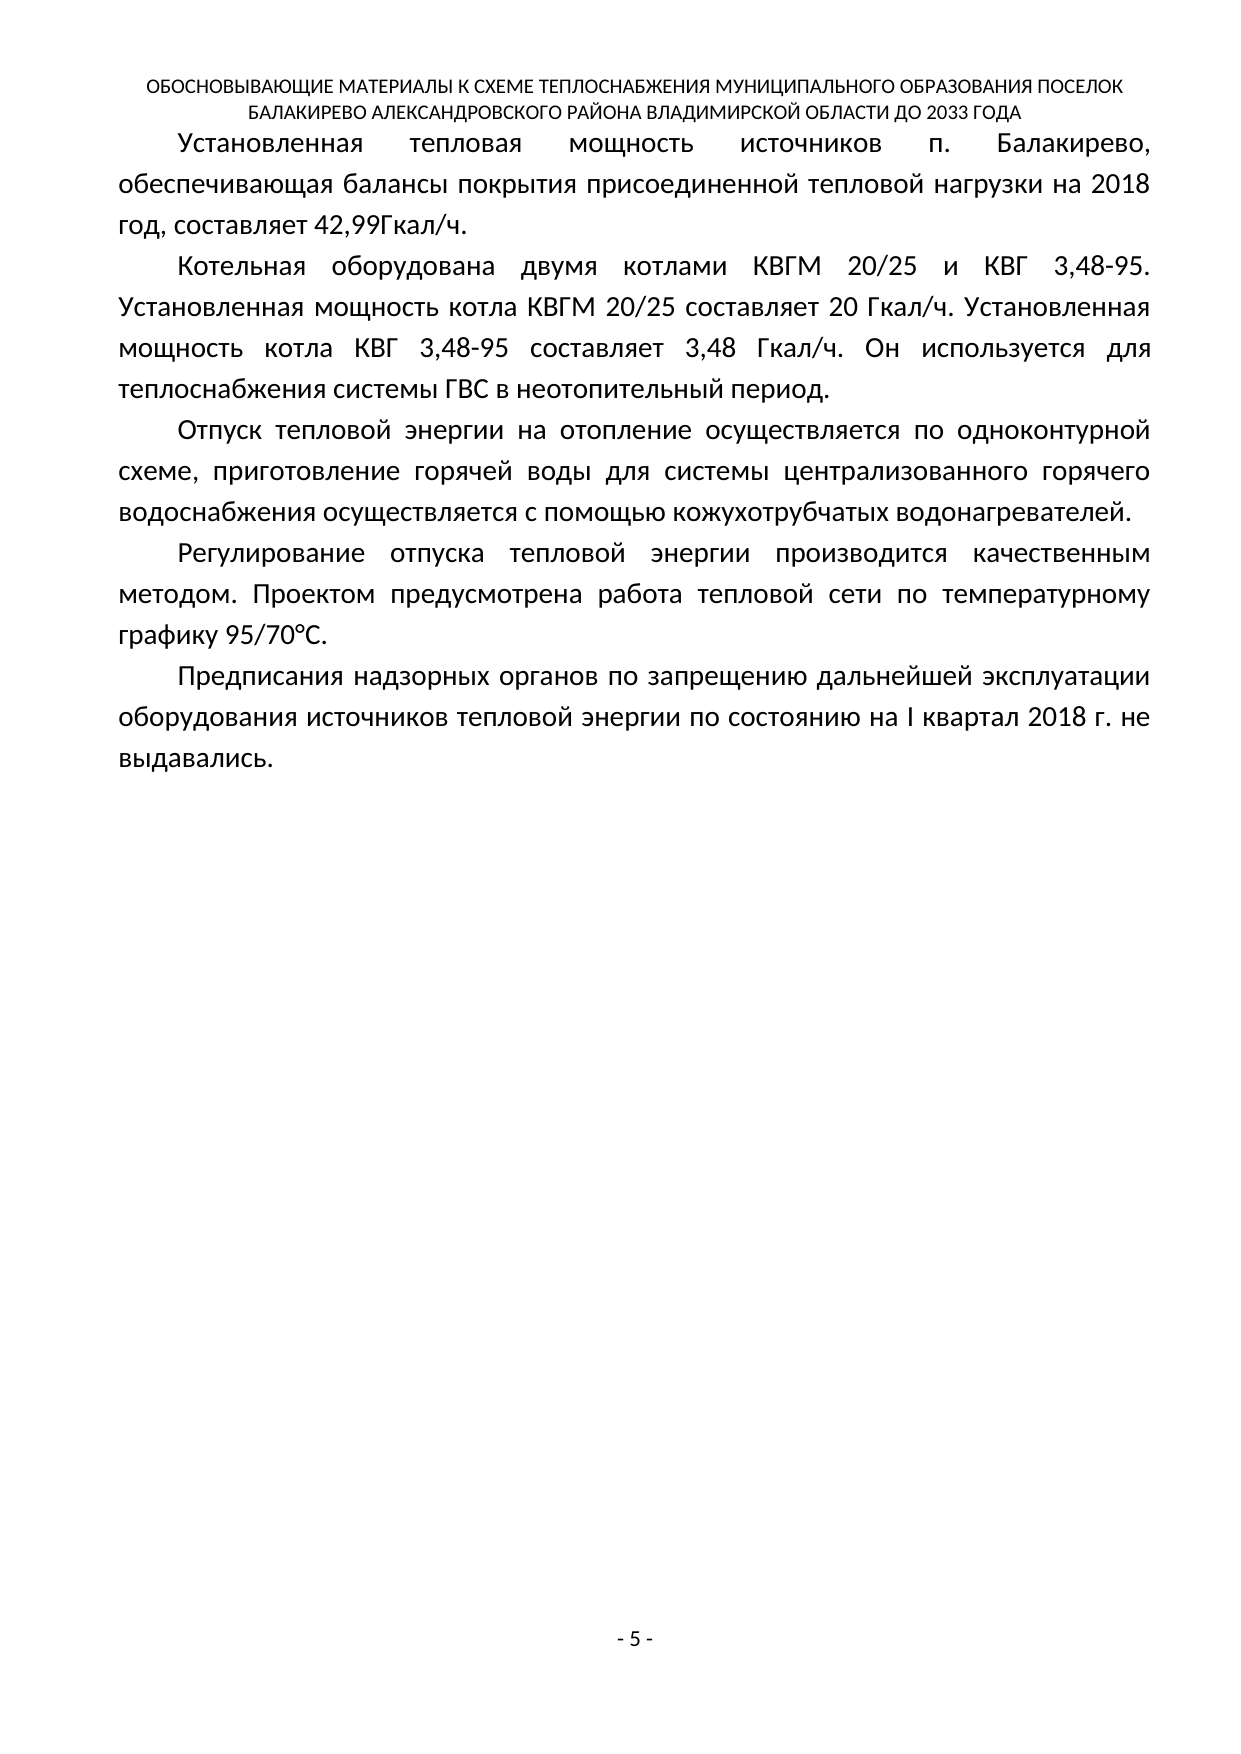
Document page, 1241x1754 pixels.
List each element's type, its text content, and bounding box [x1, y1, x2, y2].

text Котельная оборудована двумя котлами КВГМ 20/25 и КВГ 3,48-95. Установленная мощность котла КВГМ 20/25 составляет 20 Гкал/ч. Установленная мощность котла КВГ 3,48-95 составляет 3,48 Гкал/ч. Он используется для теплоснабжения системы ГВС в неотопительный период. [118, 247, 1152, 406]
text Регулирование отпуска тепловой энергии производится качественным методом. Проектом предусмотрена работа тепловой сети по температурному графику 95/70°С. [118, 534, 1152, 651]
text Отпуск тепловой энергии на отопление осуществляется по одноконтурной схеме, приготовление горячей воды для системы централизованного горячего водоснабжения осуществляется с помощью кожухотрубчатых водонагревателей. [118, 411, 1152, 529]
text Предписания надзорных органов по запрещению дальнейшей эксплуатации оборудования источников тепловой энергии по состоянию на I квартал 2018 г. не выдавались. [118, 657, 1152, 774]
text Установленная тепловая мощность источников п. Балакирево, обеспечивающая балансы покрытия присоединенной тепловой нагрузки на 2018 год, составляет 42,99Гкал/ч. [118, 124, 1152, 242]
